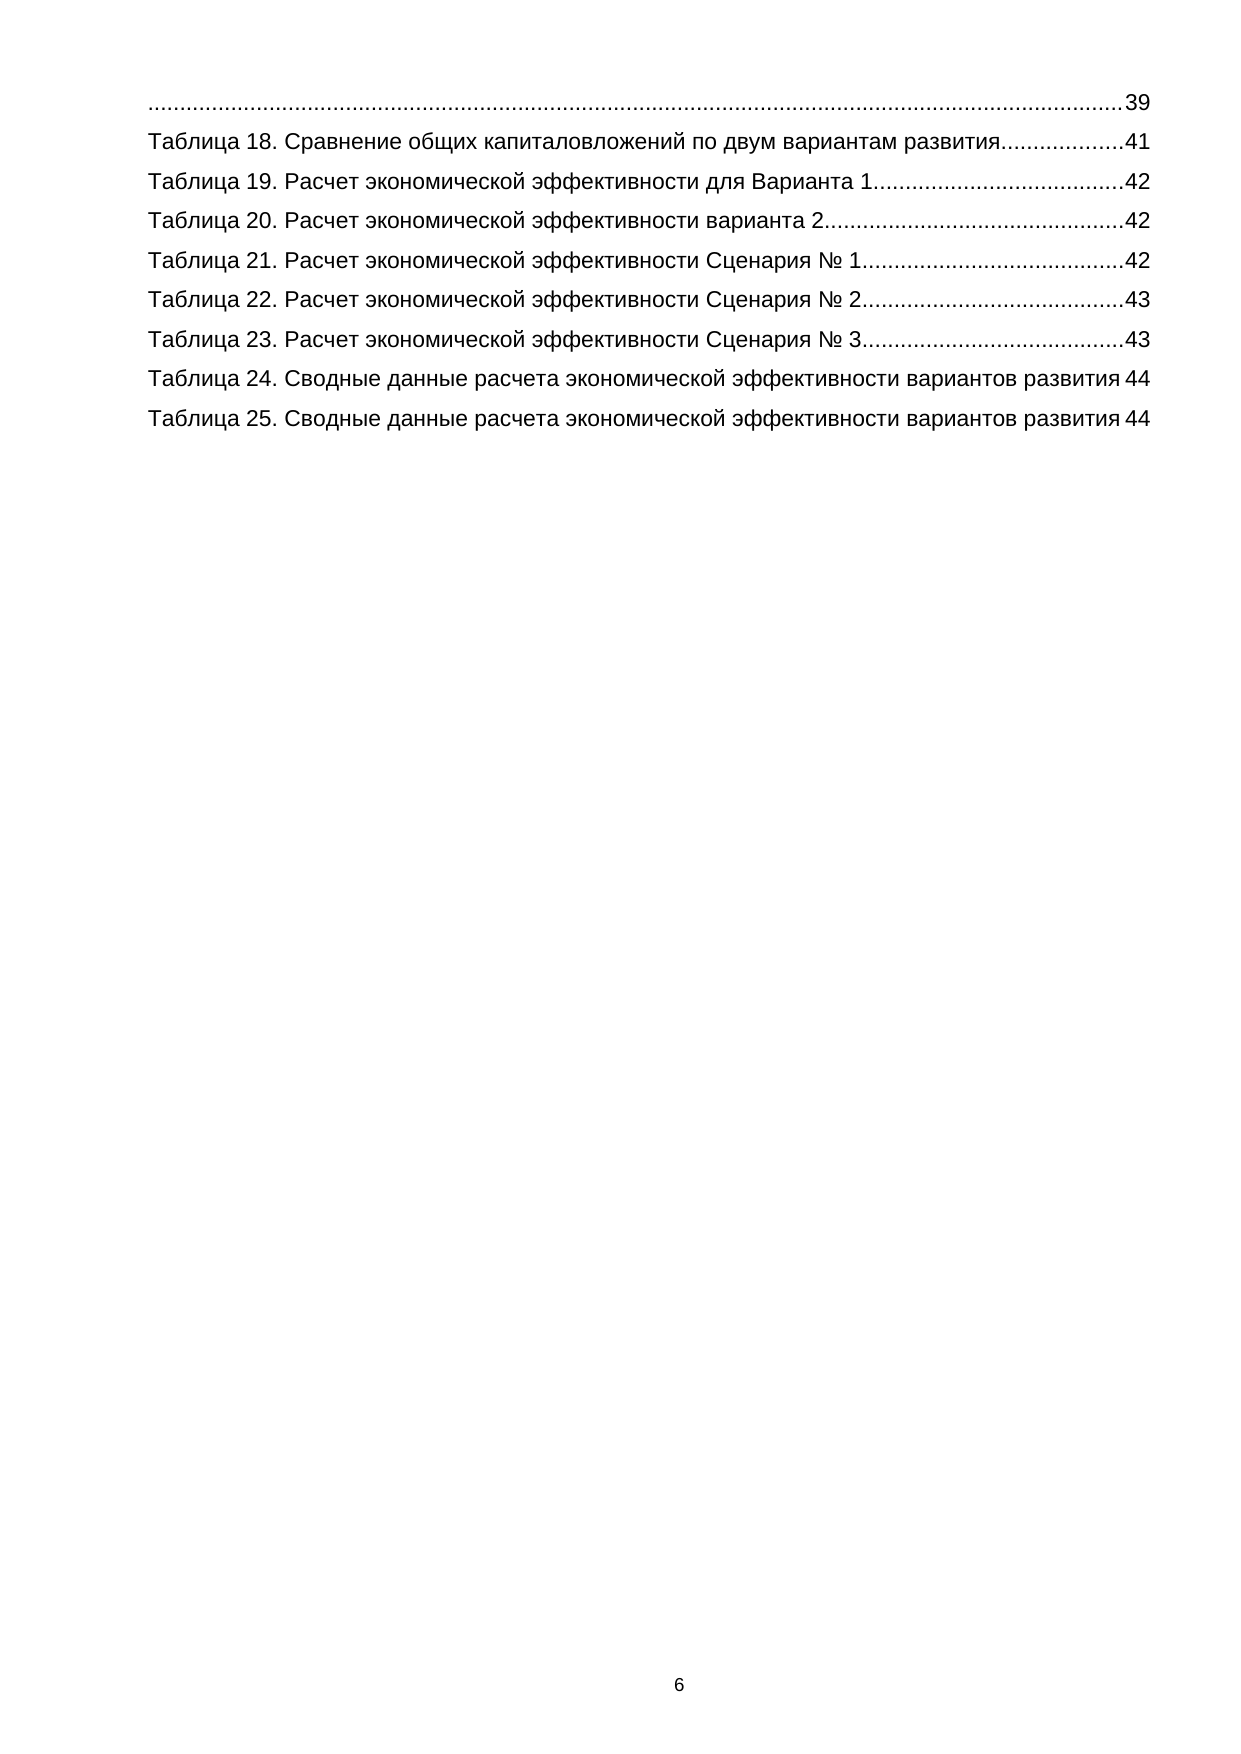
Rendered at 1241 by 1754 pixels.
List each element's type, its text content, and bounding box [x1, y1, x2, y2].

text Таблица 19. Расчет экономической эффективности для Варианта 1 42 [148, 168, 1152, 194]
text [148, 89, 1152, 115]
text Таблица 22. Расчет экономической эффективности Сценария № 2 43 [148, 286, 1152, 312]
text Таблица 24. Сводные данные расчета экономической эффективности вариантов развития 44 [148, 365, 1152, 391]
text Таблица 18. Сравнение общих капиталовложений по двум вариантам развития 41 [148, 128, 1152, 154]
text Таблица 25. Сводные данные расчета экономической эффективности вариантов развития 44 [148, 404, 1152, 431]
text Таблица 20. Расчет экономической эффективности варианта 2 42 [148, 207, 1152, 233]
text Таблица 21. Расчет экономической эффективности Сценария № 1 42 [148, 247, 1152, 273]
text Таблица 23. Расчет экономической эффективности Сценария № 3 43 [148, 326, 1152, 352]
